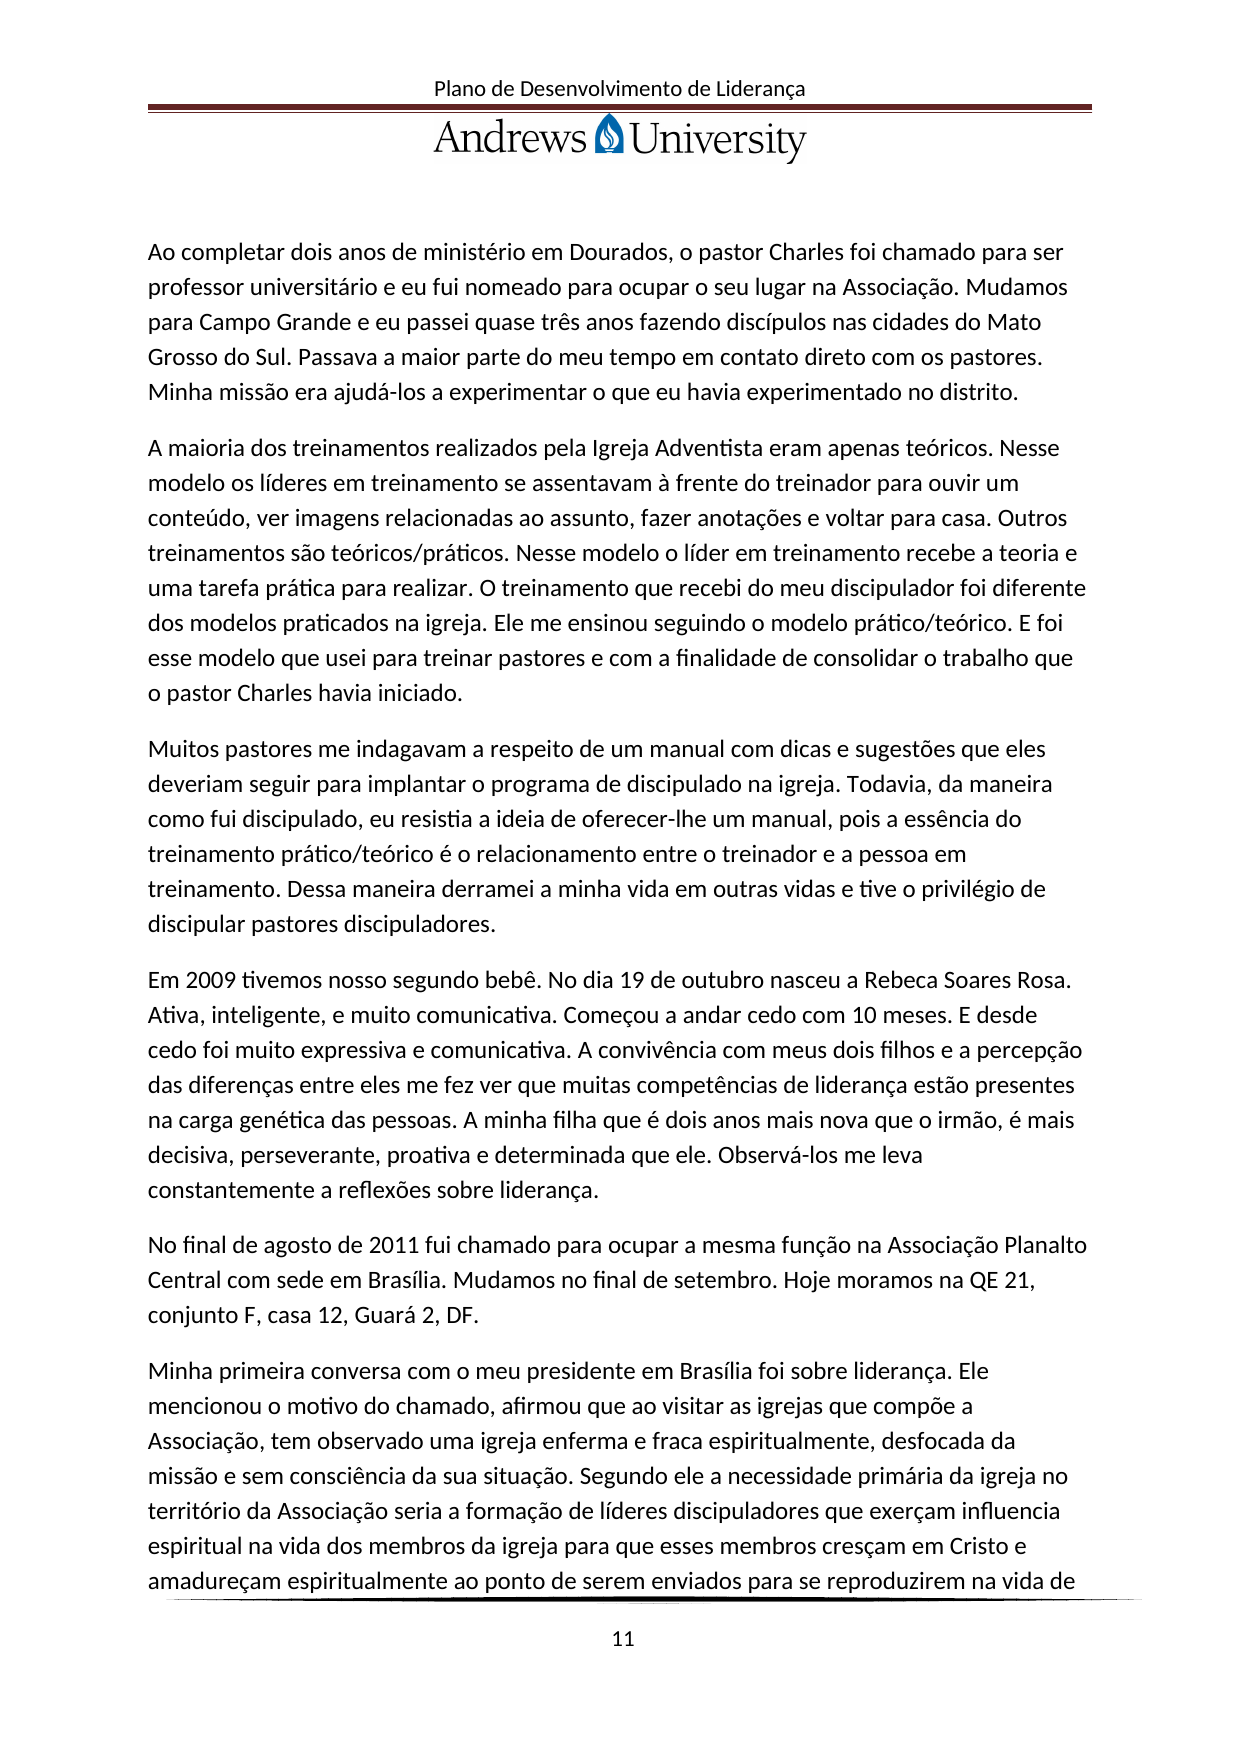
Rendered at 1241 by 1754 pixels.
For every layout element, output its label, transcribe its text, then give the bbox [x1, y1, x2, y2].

picture [433, 113, 807, 164]
text Ao completar dois anos de ministério em Dourados, o pastor Charles foi chamado para ser professor universitário e eu fui nomeado para ocupar o seu lugar na Associação. Mudamos para Campo Grande e eu passei quase três anos fazendo discípulos nas cidades do Mato Grosso do Sul. Passava a maior parte do meu tempo em contato direto com os pastores. Minha missão era ajudá-los a experimentar o que eu havia experimentado no distrito. [148, 236, 1092, 407]
text No final de agosto de 2011 fui chamado para ocupar a mesma função na Associação Planalto Central com sede em Brasília. Mudamos no final de setembro. Hoje moramos na QE 21, conjunto F, casa 12, Guará 2, DF. [148, 1229, 1092, 1330]
text A maioria dos treinamentos realizados pela Igreja Adventista eram apenas teóricos. Nesse modelo os líderes em treinamento se assentavam à frente do treinador para ouvir um conteúdo, ver imagens relacionadas ao assunto, fazer anotações e voltar para casa. Outros treinamentos são teóricos/práticos. Nesse modelo o líder em treinamento recebe a teoria e uma tarefa prática para realizar. O treinamento que recebi do meu discipulador foi diferente dos modelos praticados na igreja. Ele me ensinou seguindo o modelo prático/teórico. E foi esse modelo que usei para treinar pastores e com a finalidade de consolidar o trabalho que o pastor Charles havia iniciado. [148, 432, 1092, 708]
text Em 2009 tivemos nosso segundo bebê. No dia 19 de outubro nasceu a Rebeca Soares Rosa. Ativa, inteligente, e muito comunicativa. Começou a andar cedo com 10 meses. E desde cedo foi muito expressiva e comunicativa. A convivência com meus dois filhos e a percepção das diferenças entre eles me fez ver que muitas competências de liderança estão presentes na carga genética das pessoas. A minha filha que é dois anos mais nova que o irmão, é mais decisiva, perseverante, proativa e determinada que ele. Observá-los me leva constantemente a reflexões sobre liderança. [148, 964, 1092, 1204]
picture [166, 1596, 1142, 1604]
text Muitos pastores me indagavam a respeito de um manual com dicas e sugestões que eles deveriam seguir para implantar o programa de discipulado na igreja. Todavia, da maneira como fui discipulado, eu resistia a ideia de oferecer-lhe um manual, pois a essência do treinamento prático/teórico é o relacionamento entre o treinador e a pessoa em treinamento. Dessa maneira derramei a minha vida em outras vidas e tive o privilégio de discipular pastores discipuladores. [148, 733, 1092, 938]
